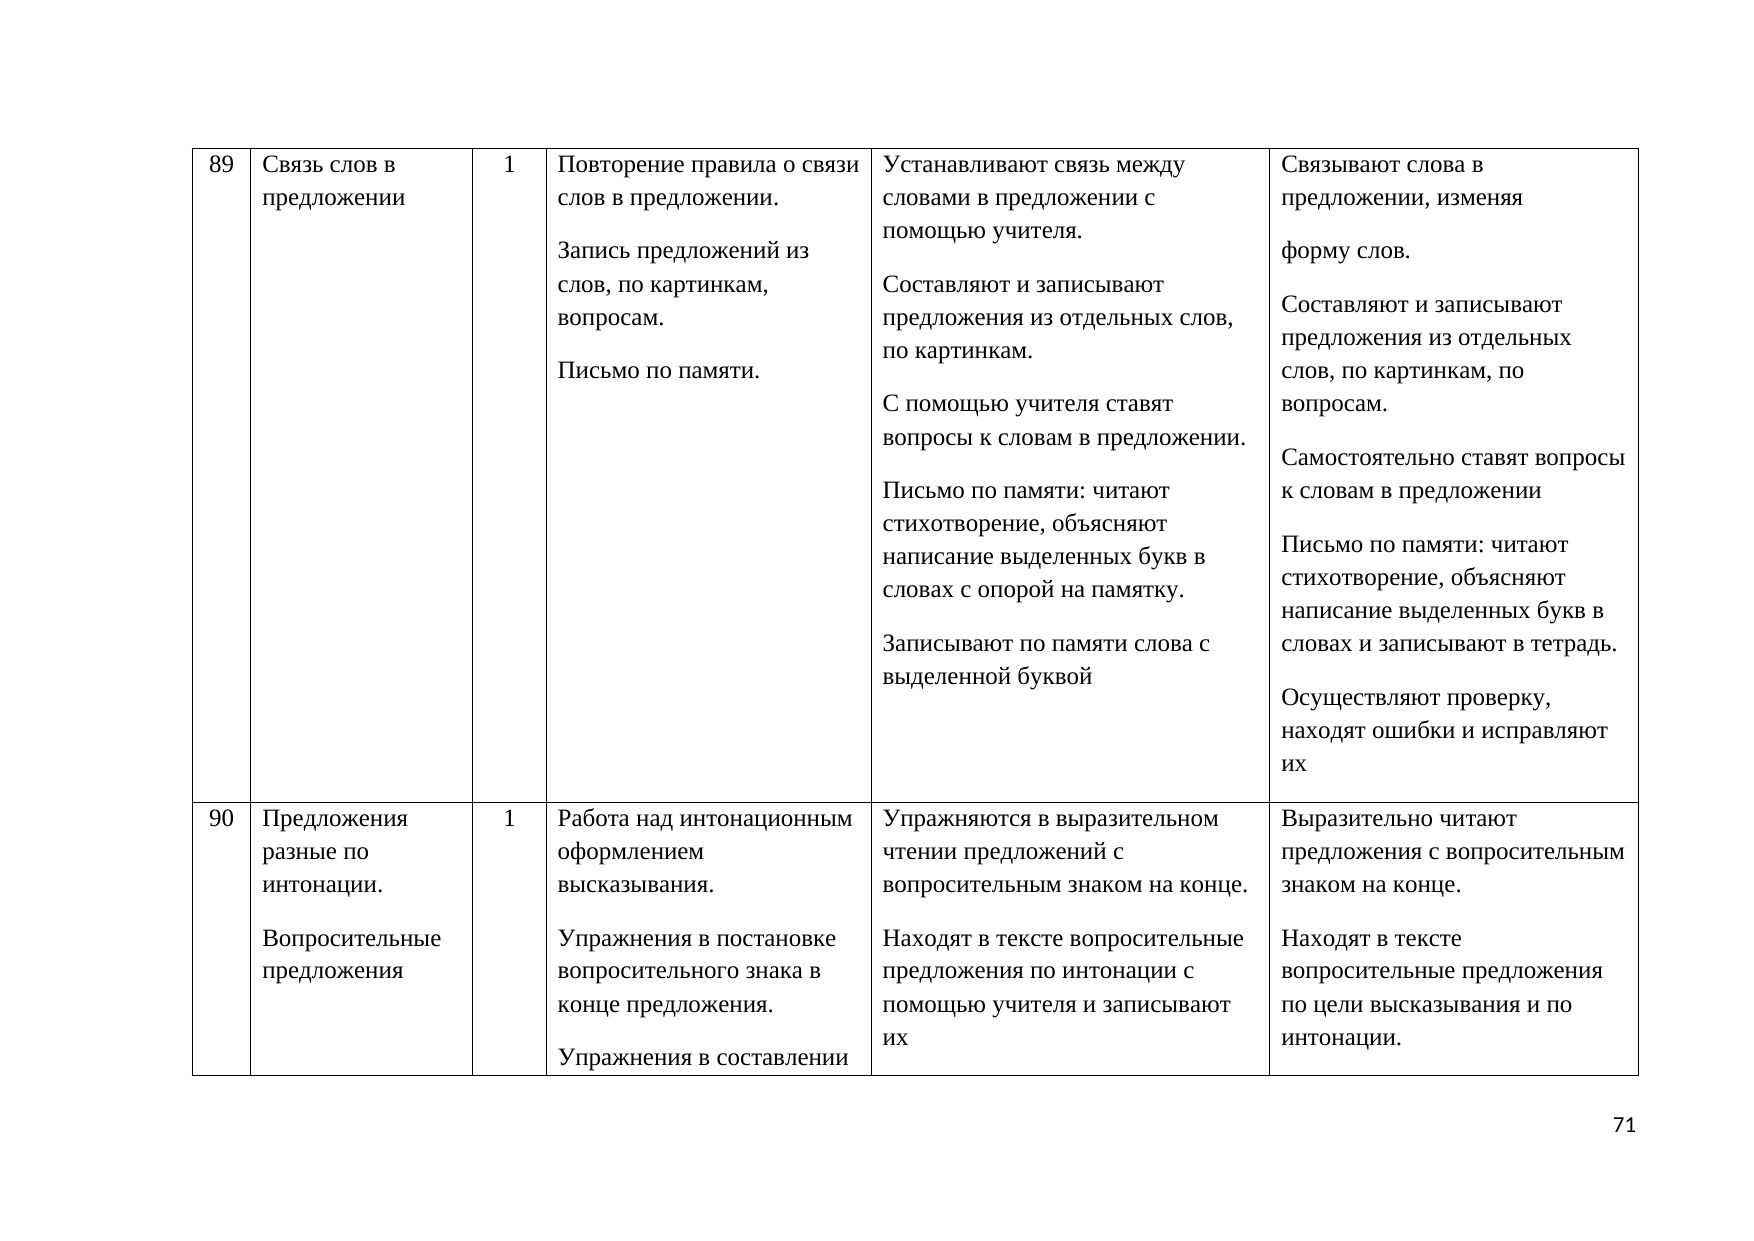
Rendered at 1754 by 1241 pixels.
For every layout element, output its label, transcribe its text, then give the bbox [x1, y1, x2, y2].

table_header Связывают слова в предложении, изменяя форму слов. Составляют и записывают предложения из отдельных слов, по картинкам, по вопросам. Самостоятельно ставят вопросы к словам в предложении Письмо по памяти: читают стихотворение, объясняют написание выделенных букв в словах и записывают в тетрадь. Осуществляют проверку, находят ошибки и исправляют их [1270, 149, 1638, 802]
table_cell 90 [193, 803, 250, 1075]
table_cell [872, 803, 1269, 1075]
table_header 1 [473, 149, 546, 802]
table_header 89 [193, 149, 250, 802]
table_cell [547, 803, 871, 1075]
table_header Связь слов в предложении [251, 149, 472, 802]
table_cell 1 [473, 803, 546, 1075]
table_header Устанавливают связь между словами в предложении с помощью учителя. Составляют и записывают предложения из отдельных слов, по картинкам. С помощью учителя ставят вопросы к словам в предложении. Письмо по памяти: читают стихотворение, объясняют написание выделенных букв в словах с опорой на памятку. Записывают по памяти слова с выделенной буквой [872, 149, 1269, 802]
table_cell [251, 803, 472, 1075]
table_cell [1270, 803, 1638, 1075]
table_header Повторение правила о связи слов в предложении. Запись предложений из слов, по картинкам, вопросам. Письмо по памяти. [547, 149, 871, 802]
